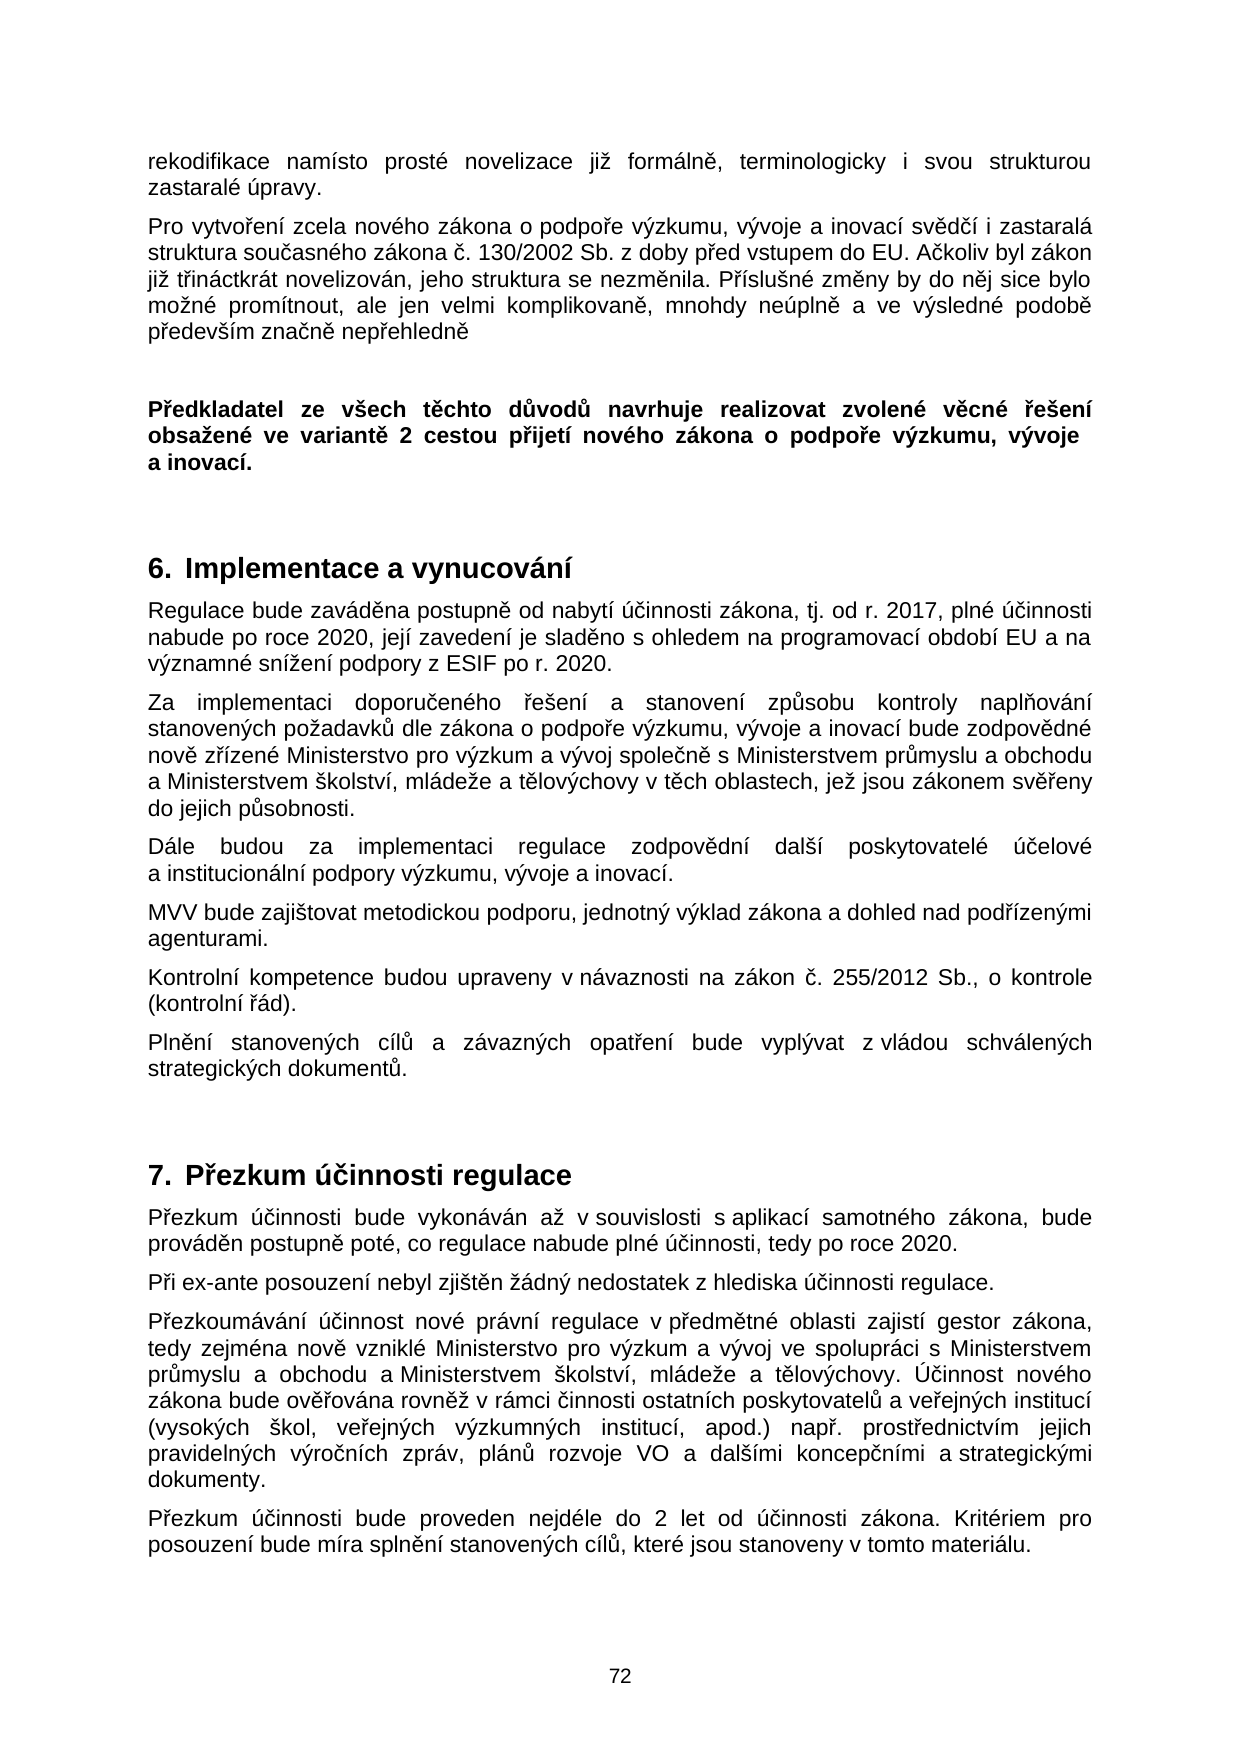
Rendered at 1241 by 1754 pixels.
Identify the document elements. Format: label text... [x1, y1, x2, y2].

text MVV bude zajištovat metodickou podporu, jednotný výklad zákona a dohled nad podřízenými agenturami. [148, 898, 1092, 951]
text Regulace bude zaváděna postupně od nabytí účinnosti zákona, tj. od r. 2017, plné účinnosti nabude po roce 2020, její zavedení je sladěno s ohledem na programovací období EU a na významné snížení podpory z ESIF po r. 2020. [148, 597, 1092, 677]
text Přezkum účinnosti bude proveden nejdéle do 2 let od účinnosti zákona. Kritériem pro posouzení bude míra splnění stanovených cílů, které jsou stanoveny v tomto materiálu. [148, 1505, 1092, 1558]
text Přezkum účinnosti bude vykonáván až v souvislosti s aplikací samotného zákona, bude prováděn postupně poté, co regulace nabude plné účinnosti, tedy po roce 2020. [148, 1204, 1092, 1257]
text Předkladatel ze všech těchto důvodů navrhuje realizovat zvolené věcné řešení obsažené ve variantě 2 cestou přijetí nového zákona o podpoře výzkumu, vývoje a inovací. [148, 396, 1092, 475]
subtitle Přezkum účinnosti regulace [148, 1158, 1092, 1192]
text Kontrolní kompetence budou upraveny v návaznosti na zákon č. 255/2012 Sb., o kontrole (kontrolní řád). [148, 964, 1092, 1016]
subtitle Implementace a vynucování [148, 551, 1092, 585]
text Plnění stanovených cílů a závazných opatření bude vyplývat z vládou schválených strategických dokumentů. [148, 1029, 1092, 1082]
text Pro vytvoření zcela nového zákona o podpoře výzkumu, vývoje a inovací svědčí i zastaralá struktura současného zákona č. 130/2002 Sb. z doby před vstupem do EU. Ačkoliv byl zákon již třináctkrát novelizován, jeho struktura se nezměnila. Příslušné změny by do něj sice bylo možné promítnout, ale jen velmi komplikovaně, mnohdy neúplně a ve výsledné podobě především značně nepřehledně [148, 213, 1092, 345]
text Přezkoumávání účinnost nové právní regulace v předmětné oblasti zajistí gestor zákona, tedy zejména nově vzniklé Ministerstvo pro výzkum a vývoj ve spolupráci s Ministerstvem průmyslu a obchodu a Ministerstvem školství, mládeže a tělovýchovy. Účinnost nového zákona bude ověřována rovněž v rámci činnosti ostatních poskytovatelů a veřejných institucí (vysokých škol, veřejných výzkumných institucí, apod.) např. prostřednictvím jejich pravidelných výročních zpráv, plánů rozvoje VO a dalšími koncepčními a strategickými dokumenty. [148, 1308, 1092, 1493]
text Dále budou za implementaci regulace zodpovědní další poskytovatelé účelové a institucionální podpory výzkumu, vývoje a inovací. [148, 833, 1092, 886]
text Při ex-ante posouzení nebyl zjištěn žádný nedostatek z hlediska účinnosti regulace. [148, 1269, 1092, 1296]
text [148, 148, 1092, 200]
text Za implementaci doporučeného řešení a stanovení způsobu kontroly naplňování stanovených požadavků dle zákona o podpoře výzkumu, vývoje a inovací bude zodpovědné nově zřízené Ministerstvo pro výzkum a vývoj společně s Ministerstvem průmyslu a obchodu a Ministerstvem školství, mládeže a tělovýchovy v těch oblastech, jež jsou zákonem svěřeny do jejich působnosti. [148, 689, 1092, 821]
